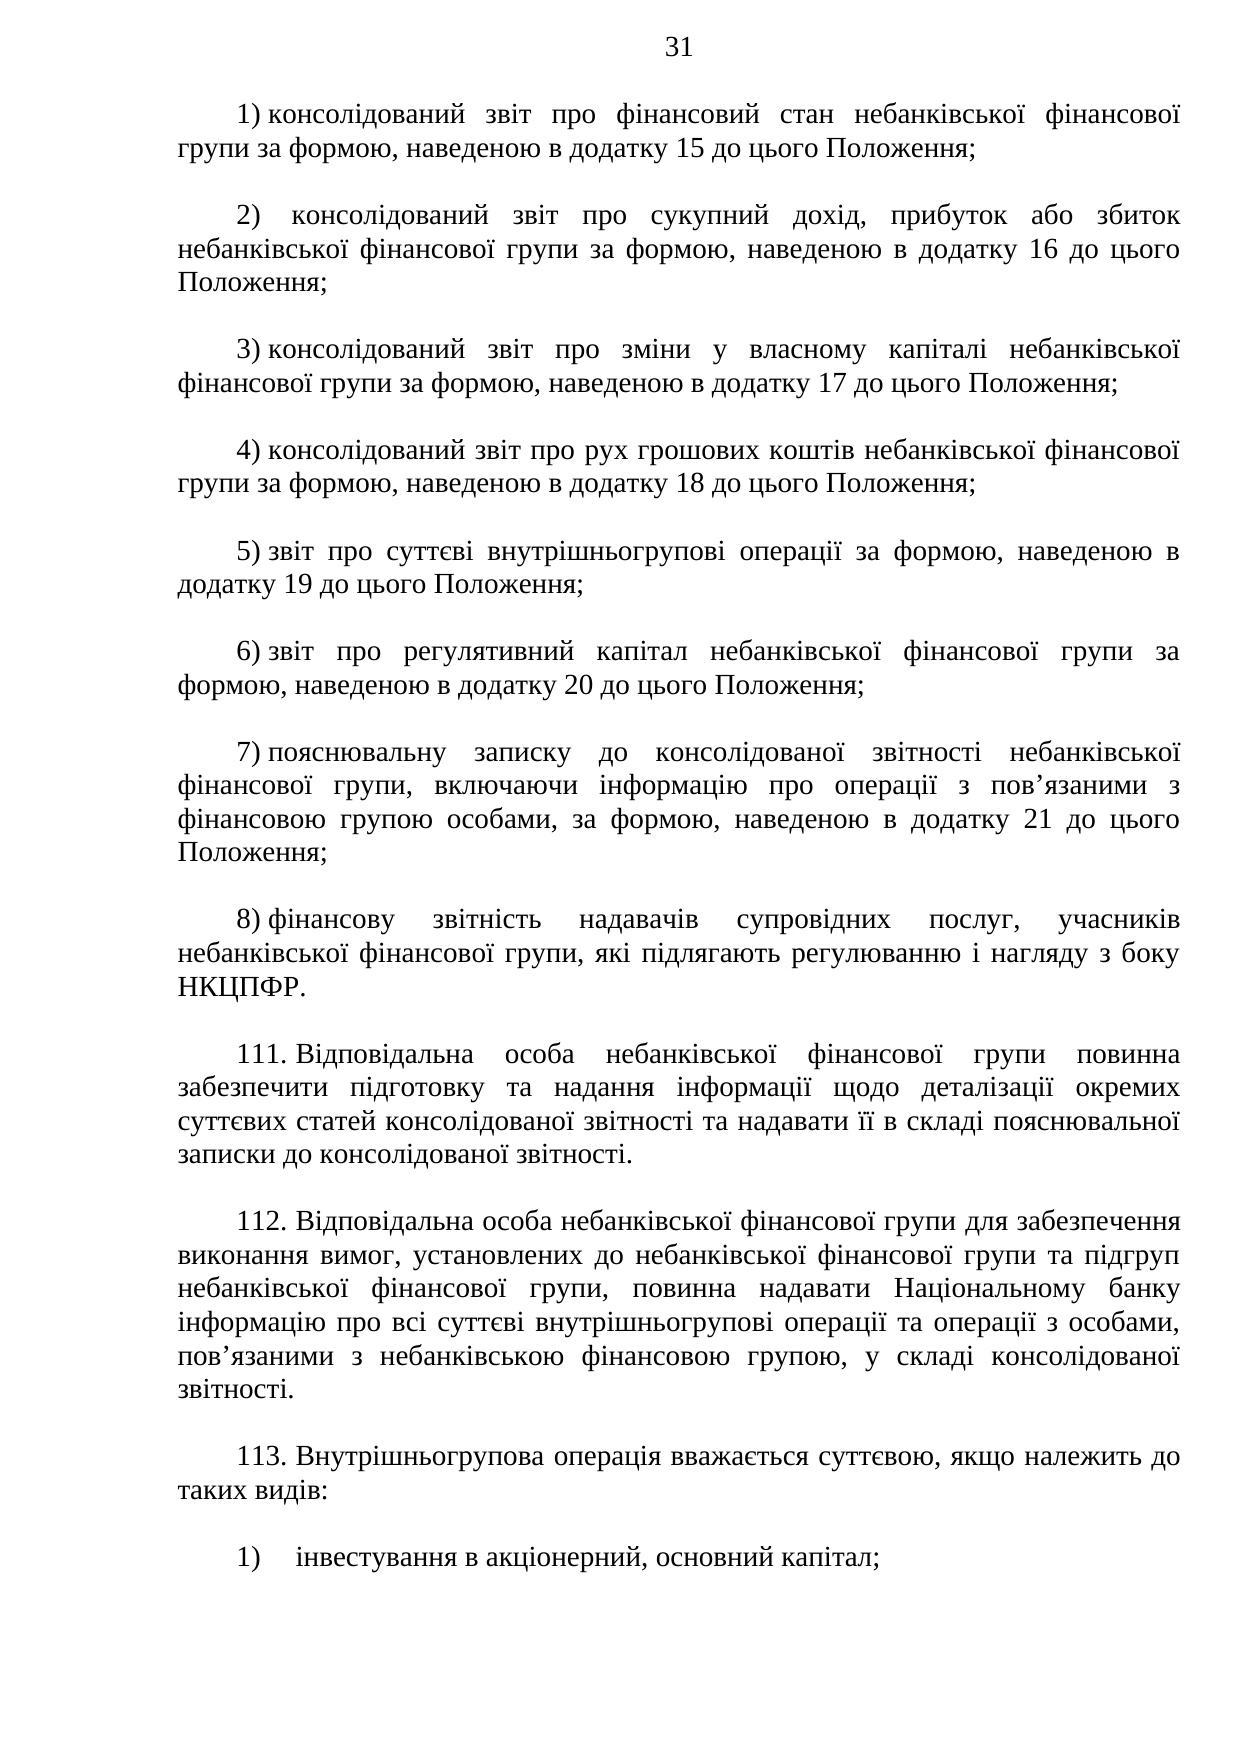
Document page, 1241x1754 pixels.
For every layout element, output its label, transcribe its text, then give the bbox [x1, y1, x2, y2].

list Відповідальна особа небанківської фінансової групи повинна забезпечити підготовку та надання інформації щодо деталізації окремих суттєвих статей консолідованої звітності та надавати її в складі пояснювальної записки до консолідованої звітності. [177, 1036, 1181, 1170]
list інвестування в акціонерний, основний капітал; [177, 1539, 1181, 1572]
list консолідований звіт про зміни у власному капіталі небанківської фінансової групи за формою, наведеною в додатку 17 до цього Положення; [177, 331, 1181, 398]
list звіт про суттєві внутрішньогрупові операції за формою, наведеною в додатку 19 до цього Положення; [177, 533, 1181, 600]
list Відповідальна особа небанківської фінансової групи для забезпечення виконання вимог, установлених до небанківської фінансової групи та підгруп небанківської фінансової групи, повинна надавати Національному банку інформацію про всі суттєві внутрішньогрупові операції та операції з особами, пов’язаними з небанківською фінансовою групою, у складі консолідованої звітності. [177, 1203, 1181, 1405]
list звіт про регулятивний капітал небанківської фінансової групи за формою, наведеною в додатку 20 до цього Положення; [177, 633, 1181, 700]
list консолідований звіт про фінансовий стан небанківської фінансової групи за формою, наведеною в додатку 15 до цього Положення; [177, 97, 1181, 164]
list фінансову звітність надавачів супровідних послуг, учасників небанківської фінансової групи, які підлягають регулюванню і нагляду з боку НКЦПФР. [177, 902, 1181, 1002]
list пояснювальну записку до консолідованої звітності небанківської фінансової групи, включаючи інформацію про операції з пов’язаними з фінансовою групою особами, за формою, наведеною в додатку 21 до цього Положення; [177, 734, 1181, 868]
list консолідований звіт про сукупний дохід, прибуток або збиток небанківської фінансової групи за формою, наведеною в додатку 16 до цього Положення; [177, 197, 1181, 298]
list Внутрішньогрупова операція вважається суттєвою, якщо належить до таких видів: [177, 1438, 1181, 1505]
list консолідований звіт про рух грошових коштів небанківської фінансової групи за формою, наведеною в додатку 18 до цього Положення; [177, 432, 1181, 499]
